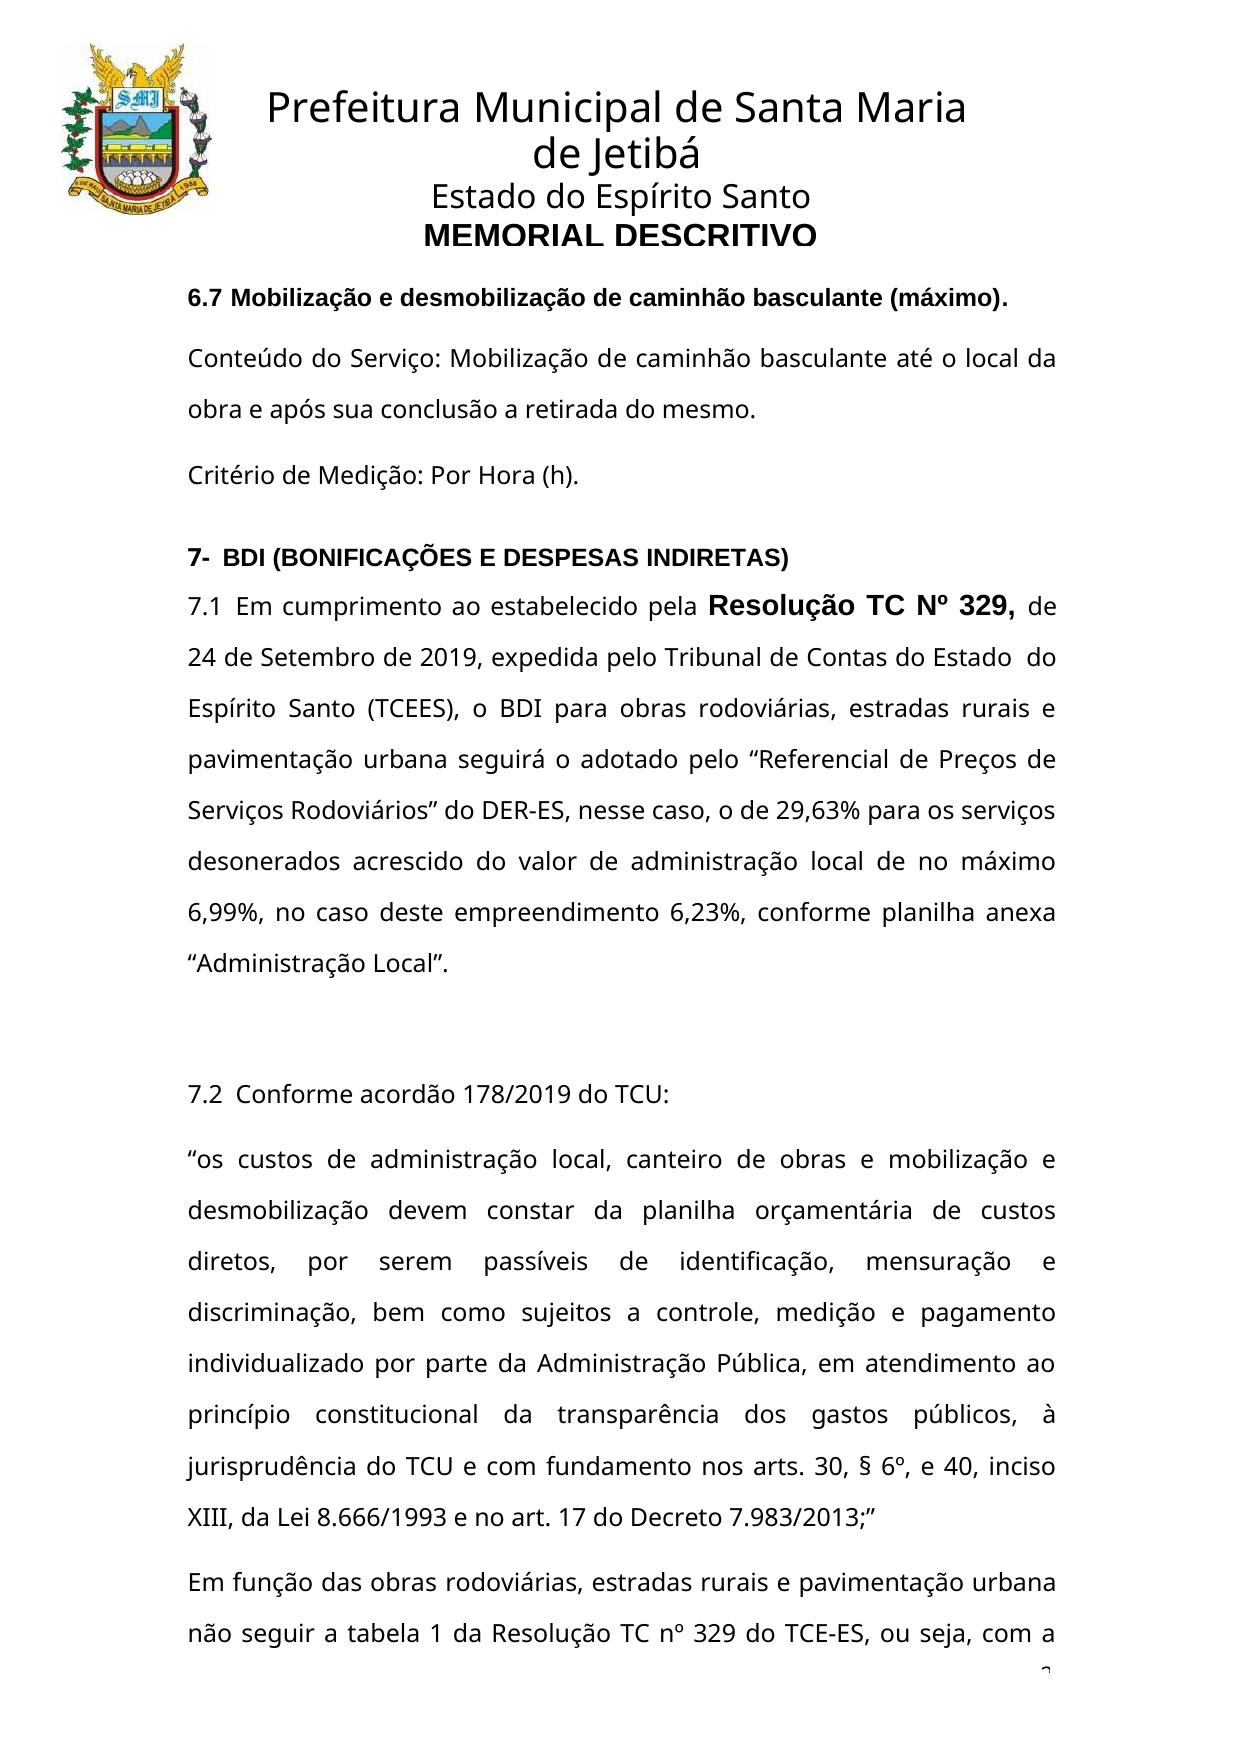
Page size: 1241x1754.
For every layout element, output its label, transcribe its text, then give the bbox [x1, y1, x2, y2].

list Conforme acordão 178/2019 do TCU: [187, 1077, 1057, 1111]
subtitle BDI (BONIFICAÇÕES E DESPESAS INDIRETAS) [187, 540, 1076, 574]
list Conteúdo do Serviço: Mobilização de caminhão basculante até o local da obra e após sua conclusão a retirada do mesmo. [187, 341, 1057, 426]
list Critério de Medição: Por Hora (h). [187, 457, 1057, 492]
picture [61, 43, 212, 215]
subtitle Mobilização e desmobilização de caminhão basculante (máximo). [187, 283, 1057, 312]
list Em cumprimento ao estabelecido pela Resolução TC Nº 329, de 24 de Setembro de 2019, expedida pelo Tribunal de Contas do Estado do Espírito Santo (TCEES), o BDI para obras rodoviárias, estradas rurais e pavimentação urbana seguirá o adotado pelo “Referencial de Preços de Serviços Rodoviários” do DER-ES, nesse caso, o de 29,63% para os serviços desonerados acrescido do valor de administração local de no máximo 6,99%, no caso deste empreendimento 6,23%, conforme planilha anexa “Administração Local”. [187, 588, 1057, 980]
list “os custos de administração local, canteiro de obras e mobilização e desmobilização devem constar da planilha orçamentária de custos diretos, por serem passíveis de identificação, mensuração e discriminação, bem como sujeitos a controle, medição e pagamento individualizado por parte da Administração Pública, em atendimento ao princípio constitucional da transparência dos gastos públicos, à jurisprudência do TCU e com fundamento nos arts. 30, § 6º, e 40, inciso XIII, da Lei 8.666/1993 e no art. 17 do Decreto 7.983/2013;” [187, 1142, 1057, 1533]
